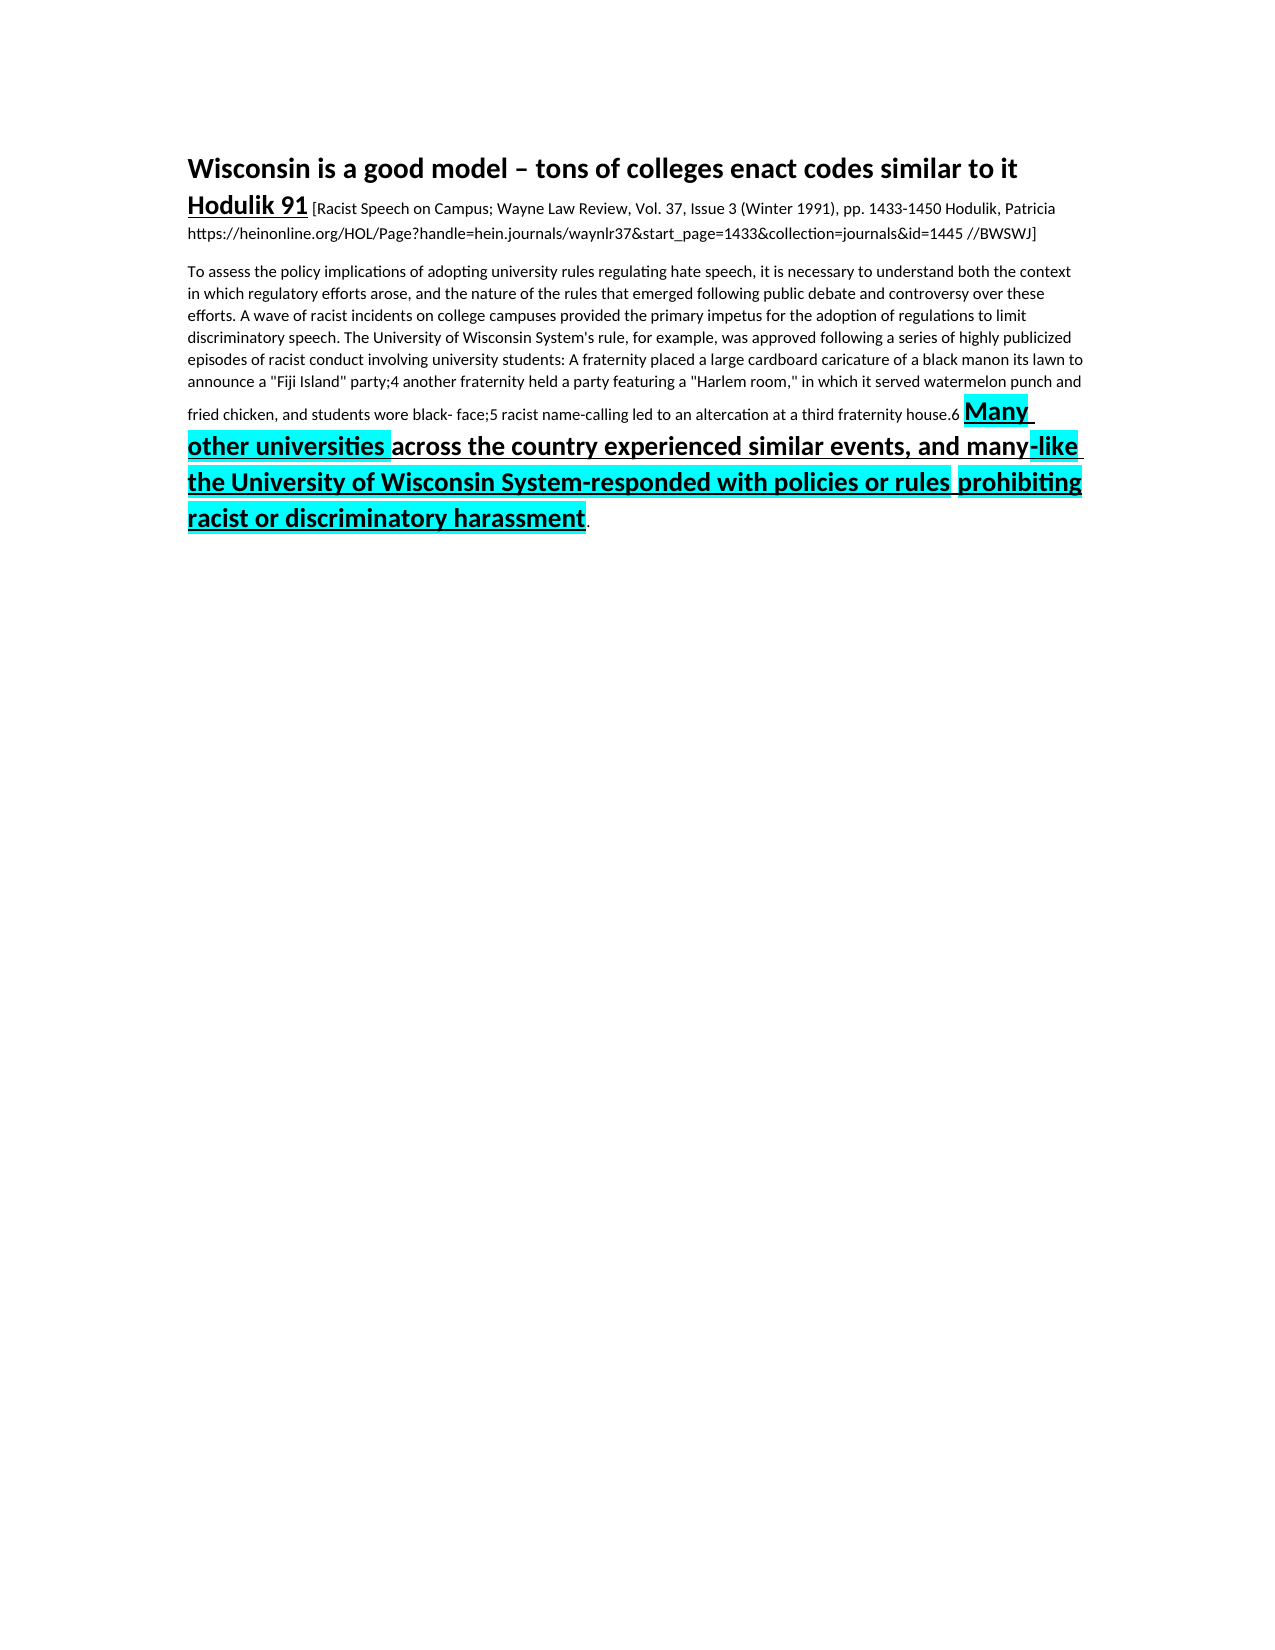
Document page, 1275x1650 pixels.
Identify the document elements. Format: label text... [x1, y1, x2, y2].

text Hodulik 91 [Racist Speech on Campus; Wayne Law Review, Vol. 37, Issue 3 (Winter 1991), pp. 1433-1450 Hodulik, Patricia https://heinonline.org/HOL/Page?handle=hein.journals/waynlr37&start_page=1433&collection=journals&id=1445 //BWSWJ] [187, 188, 1087, 243]
text To assess the policy implications of adopting university rules regulating hate speech, it is necessary to understand both the context in which regulatory efforts arose, and the nature of the rules that emerged following public debate and controversy over these efforts. A wave of racist incidents on college campuses provided the primary impetus for the adoption of regulations to limit discriminatory speech. The University of Wisconsin System's rule, for example, was approved following a series of highly publicized episodes of racist conduct involving university students: A fraternity placed a large cardboard caricature of a black manon its lawn to announce a "Fiji Island" party;4 another fraternity held a party featuring a "Harlem room," in which it served watermelon punch and fried chicken, and students wore black- face;5 racist name-calling led to an altercation at a third fraternity house.6 Many other universities across the country experienced similar events, and many-like the University of Wisconsin System-responded with policies or rules prohibiting racist or discriminatory harassment. [187, 262, 1087, 534]
subtitle Wisconsin is a good model – tons of colleges enact codes similar to it [187, 150, 1087, 186]
